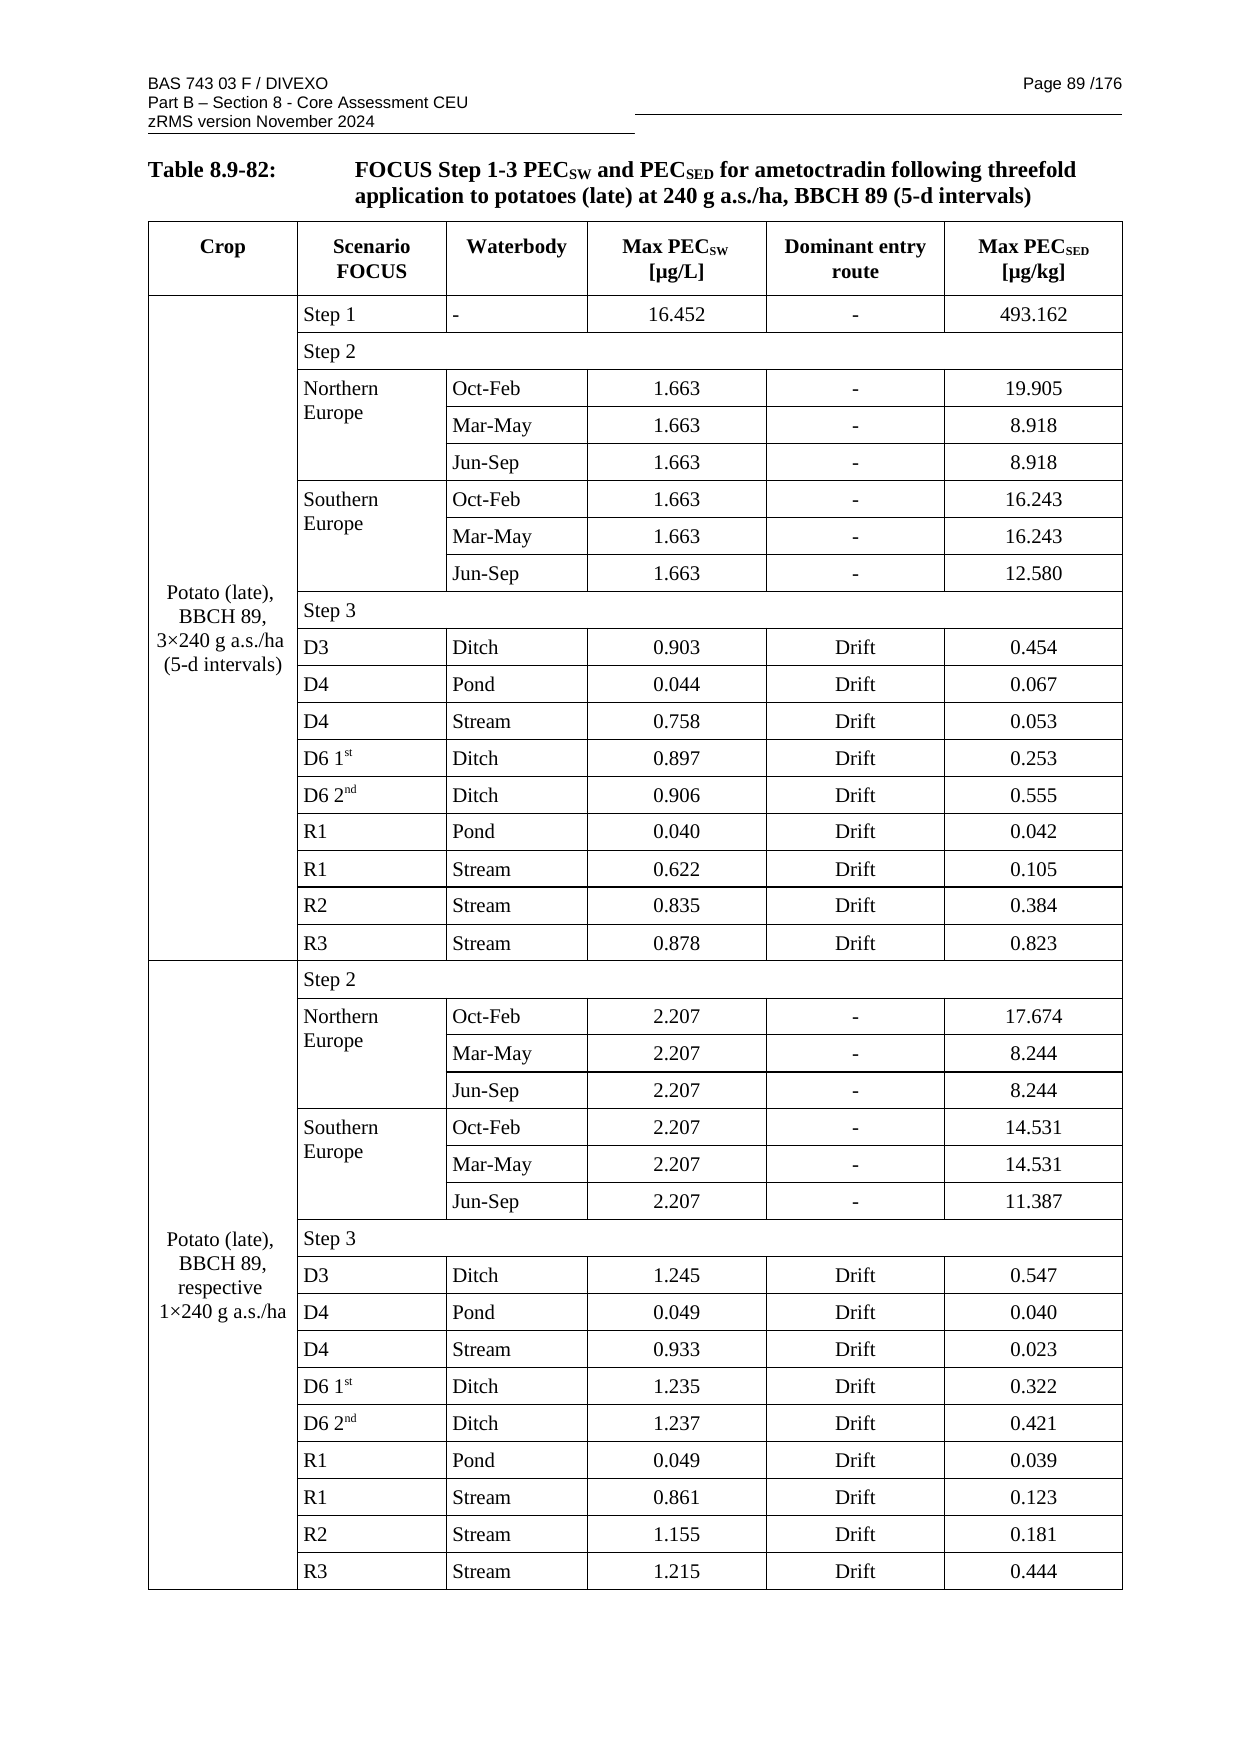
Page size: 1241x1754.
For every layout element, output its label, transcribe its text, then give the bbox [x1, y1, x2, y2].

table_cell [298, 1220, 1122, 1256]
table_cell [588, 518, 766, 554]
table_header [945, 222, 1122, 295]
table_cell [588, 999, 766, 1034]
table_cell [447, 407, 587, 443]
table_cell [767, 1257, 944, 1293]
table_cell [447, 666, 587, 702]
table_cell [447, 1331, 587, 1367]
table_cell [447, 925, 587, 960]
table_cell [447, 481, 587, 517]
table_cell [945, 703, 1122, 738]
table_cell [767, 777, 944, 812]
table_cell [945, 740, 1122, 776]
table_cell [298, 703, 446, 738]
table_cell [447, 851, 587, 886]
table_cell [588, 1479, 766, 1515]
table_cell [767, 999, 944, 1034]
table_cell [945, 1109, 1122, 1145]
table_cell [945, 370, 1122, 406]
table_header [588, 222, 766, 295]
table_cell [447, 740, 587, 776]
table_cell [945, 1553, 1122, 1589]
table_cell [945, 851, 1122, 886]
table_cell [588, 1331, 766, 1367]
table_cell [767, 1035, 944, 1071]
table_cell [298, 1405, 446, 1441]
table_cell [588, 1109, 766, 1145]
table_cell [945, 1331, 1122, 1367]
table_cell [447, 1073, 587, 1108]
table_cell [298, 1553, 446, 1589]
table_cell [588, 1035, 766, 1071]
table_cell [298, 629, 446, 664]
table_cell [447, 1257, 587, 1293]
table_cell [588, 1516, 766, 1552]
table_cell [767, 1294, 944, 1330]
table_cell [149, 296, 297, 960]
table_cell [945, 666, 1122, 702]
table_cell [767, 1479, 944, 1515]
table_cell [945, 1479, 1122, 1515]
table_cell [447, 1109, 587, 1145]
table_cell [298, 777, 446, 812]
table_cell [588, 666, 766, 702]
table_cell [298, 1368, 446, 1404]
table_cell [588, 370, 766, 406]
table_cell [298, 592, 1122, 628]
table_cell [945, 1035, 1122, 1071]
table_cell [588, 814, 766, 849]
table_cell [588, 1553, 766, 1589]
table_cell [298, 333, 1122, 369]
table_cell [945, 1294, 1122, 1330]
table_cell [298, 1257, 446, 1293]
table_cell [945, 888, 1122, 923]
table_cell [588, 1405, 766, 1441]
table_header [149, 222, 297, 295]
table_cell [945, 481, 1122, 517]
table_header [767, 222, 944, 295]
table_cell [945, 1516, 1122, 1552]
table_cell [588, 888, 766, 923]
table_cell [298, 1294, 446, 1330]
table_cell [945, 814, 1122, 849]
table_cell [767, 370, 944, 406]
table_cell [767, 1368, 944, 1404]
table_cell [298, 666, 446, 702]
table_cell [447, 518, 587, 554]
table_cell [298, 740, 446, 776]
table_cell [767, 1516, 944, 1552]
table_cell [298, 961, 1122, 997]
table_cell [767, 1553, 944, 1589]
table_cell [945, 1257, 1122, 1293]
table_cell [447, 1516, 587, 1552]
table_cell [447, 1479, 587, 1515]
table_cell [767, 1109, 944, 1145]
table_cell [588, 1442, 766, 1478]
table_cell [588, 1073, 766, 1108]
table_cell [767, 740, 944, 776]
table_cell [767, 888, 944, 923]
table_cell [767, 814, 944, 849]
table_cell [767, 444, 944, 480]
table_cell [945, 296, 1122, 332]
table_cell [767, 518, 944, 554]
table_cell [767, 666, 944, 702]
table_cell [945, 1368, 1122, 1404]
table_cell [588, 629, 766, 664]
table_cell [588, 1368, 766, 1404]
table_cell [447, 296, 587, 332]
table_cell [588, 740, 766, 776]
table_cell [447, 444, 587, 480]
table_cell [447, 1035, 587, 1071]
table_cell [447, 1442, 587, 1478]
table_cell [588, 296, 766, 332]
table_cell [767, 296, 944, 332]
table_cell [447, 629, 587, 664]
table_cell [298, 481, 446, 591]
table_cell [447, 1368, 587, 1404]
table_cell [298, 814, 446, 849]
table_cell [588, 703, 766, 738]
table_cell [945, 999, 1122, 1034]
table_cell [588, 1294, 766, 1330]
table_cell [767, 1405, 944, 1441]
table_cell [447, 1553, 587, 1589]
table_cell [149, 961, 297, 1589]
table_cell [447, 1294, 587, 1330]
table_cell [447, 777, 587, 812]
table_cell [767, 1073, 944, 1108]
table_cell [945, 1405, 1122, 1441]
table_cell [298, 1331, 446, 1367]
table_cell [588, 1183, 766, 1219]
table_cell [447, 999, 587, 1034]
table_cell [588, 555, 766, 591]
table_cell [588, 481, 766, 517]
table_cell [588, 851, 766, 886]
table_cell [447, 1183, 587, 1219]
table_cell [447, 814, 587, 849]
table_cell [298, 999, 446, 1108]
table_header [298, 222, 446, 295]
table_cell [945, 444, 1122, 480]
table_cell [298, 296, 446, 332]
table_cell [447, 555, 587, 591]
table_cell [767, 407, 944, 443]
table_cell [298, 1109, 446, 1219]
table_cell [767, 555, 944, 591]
text Table 8.9-9: FOCUS Step 1-3 PECSW and PECSED for ametoctradin following threefold application to potatoes (late) at 240 g a.s./ha, BBCH 89 (5-d intervals) [148, 154, 1122, 209]
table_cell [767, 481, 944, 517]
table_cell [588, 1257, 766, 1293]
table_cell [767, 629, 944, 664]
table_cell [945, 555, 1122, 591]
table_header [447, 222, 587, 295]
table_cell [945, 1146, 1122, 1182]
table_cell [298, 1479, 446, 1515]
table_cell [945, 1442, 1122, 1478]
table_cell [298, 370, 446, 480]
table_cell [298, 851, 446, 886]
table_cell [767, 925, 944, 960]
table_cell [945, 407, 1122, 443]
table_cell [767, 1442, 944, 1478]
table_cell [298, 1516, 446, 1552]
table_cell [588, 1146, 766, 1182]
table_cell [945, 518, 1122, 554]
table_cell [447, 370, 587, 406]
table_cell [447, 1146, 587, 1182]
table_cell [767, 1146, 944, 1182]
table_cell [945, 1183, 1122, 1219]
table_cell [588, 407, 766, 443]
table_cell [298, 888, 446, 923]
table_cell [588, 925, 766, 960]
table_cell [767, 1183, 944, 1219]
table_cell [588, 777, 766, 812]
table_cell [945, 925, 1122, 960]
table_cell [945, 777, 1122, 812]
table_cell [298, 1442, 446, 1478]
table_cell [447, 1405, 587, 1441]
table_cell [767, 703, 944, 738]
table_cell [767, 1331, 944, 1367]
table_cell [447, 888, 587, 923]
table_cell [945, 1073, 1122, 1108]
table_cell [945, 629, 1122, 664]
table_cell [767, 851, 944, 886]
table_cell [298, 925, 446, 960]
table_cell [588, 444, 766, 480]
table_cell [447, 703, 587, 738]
